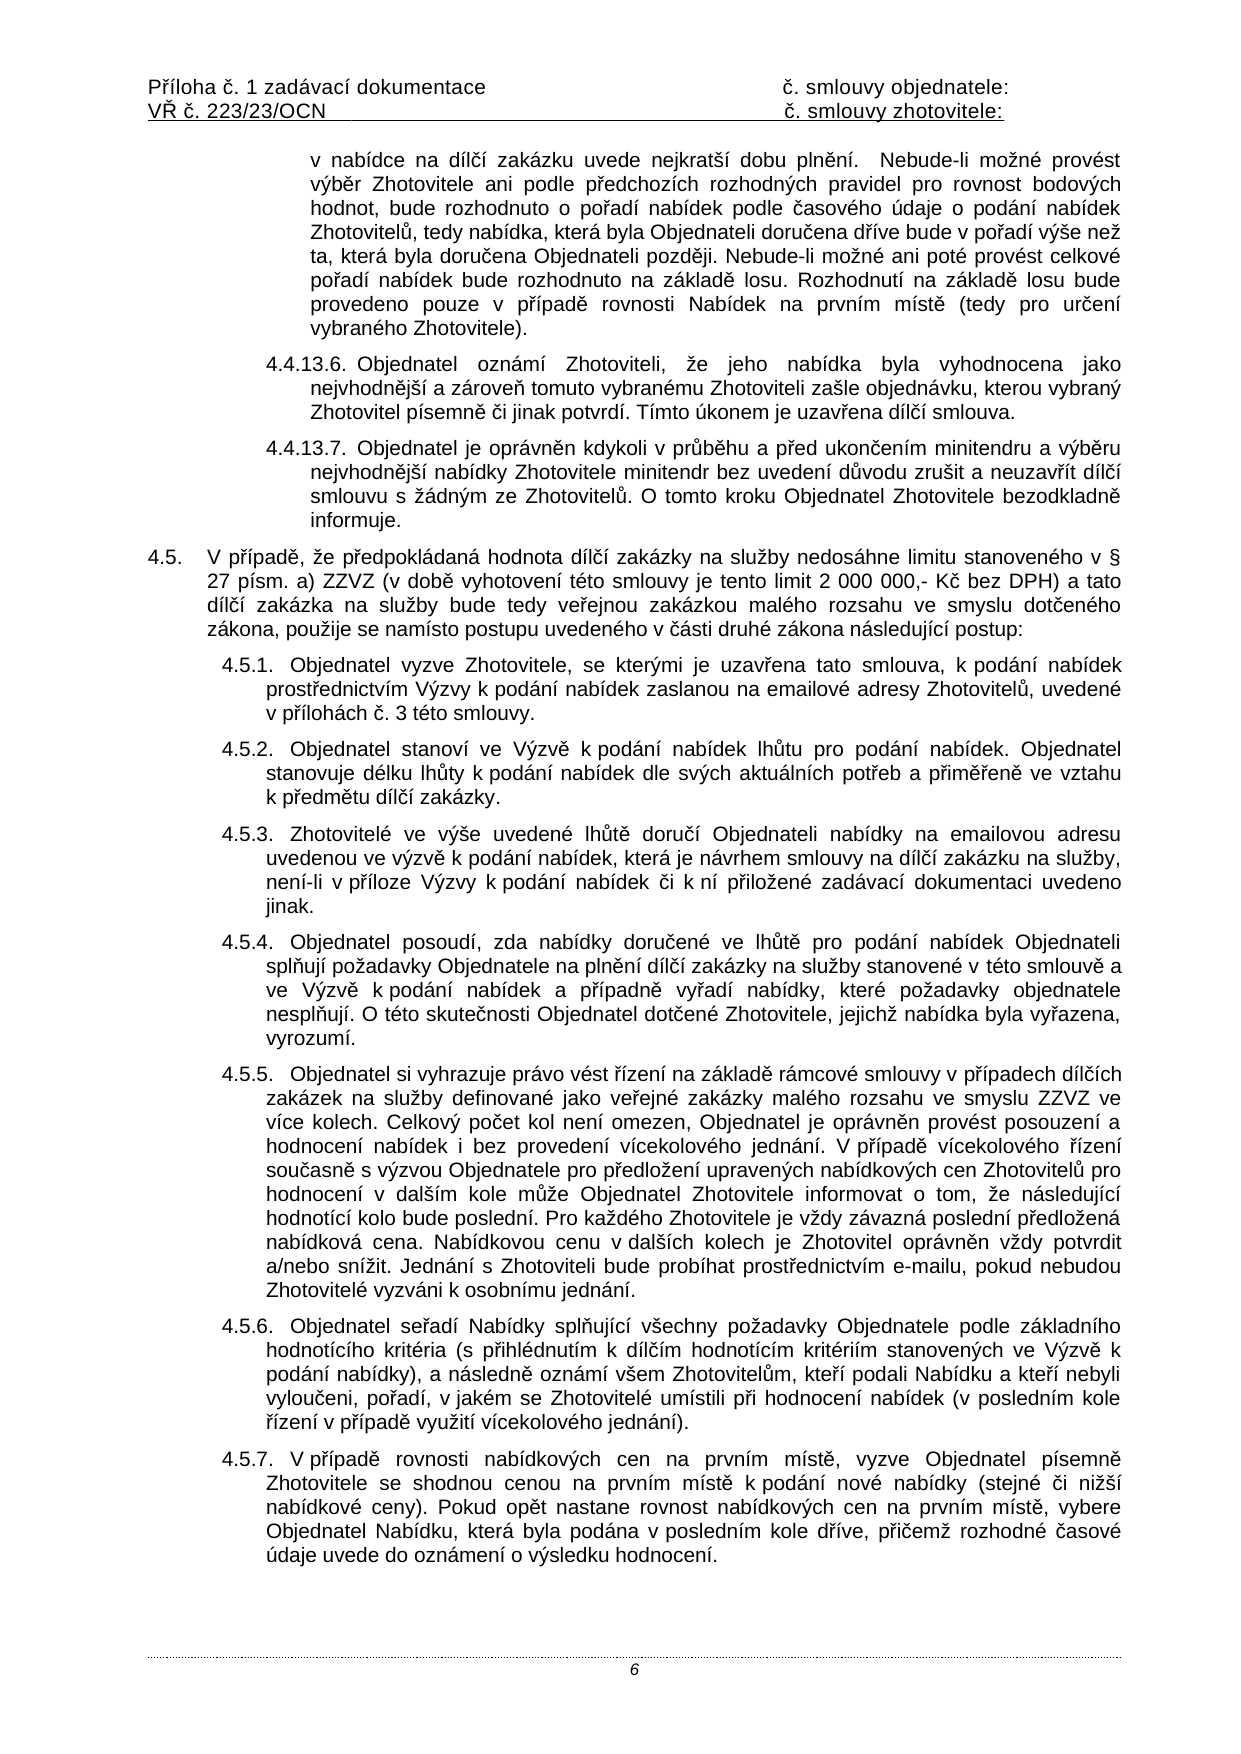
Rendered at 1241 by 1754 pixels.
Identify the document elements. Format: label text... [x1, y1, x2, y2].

text Objednatel oznámí Zhotoviteli, že jeho nabídka byla vyhodnocena jako nejvhodnější a zároveň tomuto vybranému Zhotoviteli zašle objednávku, kterou vybraný Zhotovitel písemně či jinak potvrdí. Tímto úkonem je uzavřena dílčí smlouva. [266, 352, 1122, 424]
text Objednatel stanoví ve Výzvě k podání nabídek lhůtu pro podání nabídek. Objednatel stanovuje délku lhůty k podání nabídek dle svých aktuálních potřeb a přiměřeně ve vztahu k předmětu dílčí zakázky. [222, 737, 1122, 809]
text V případě rovnosti nabídkových cen na prvním místě, vyzve Objednatel písemně Zhotovitele se shodnou cenou na prvním místě k podání nové nabídky (stejné či nižší nabídkové ceny). Pokud opět nastane rovnost nabídkových cen na prvním místě, vybere Objednatel Nabídku, která byla podána v posledním kole dříve, přičemž rozhodné časové údaje uvede do oznámení o výsledku hodnocení. [222, 1447, 1122, 1566]
text Objednatel seřadí Nabídky splňující všechny požadavky Objednatele podle základního hodnotícího kritéria (s přihlédnutím k dílčím hodnotícím kritériím stanovených ve Výzvě k podání nabídky), a následně oznámí všem Zhotovitelům, kteří podali Nabídku a kteří nebyli vyloučeni, pořadí, v jakém se Zhotovitelé umístili při hodnocení nabídek (v posledním kole řízení v případě využití vícekolového jednání). [222, 1314, 1122, 1434]
text Objednatel vyzve Zhotovitele, se kterými je uzavřena tato smlouva, k podání nabídek prostřednictvím Výzvy k podání nabídek zaslanou na emailové adresy Zhotovitelů, uvedené v přílohách č. 3 této smlouvy. [222, 653, 1122, 725]
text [266, 148, 1122, 339]
text V případě, že předpokládaná hodnota dílčí zakázky na služby nedosáhne limitu stanoveného v § 27 písm. a) ZZVZ (v době vyhotovení této smlouvy je tento limit 2 000 000,- Kč bez DPH) a tato dílčí zakázka na služby bude tedy veřejnou zakázkou malého rozsahu ve smyslu dotčeného zákona, použije se namísto postupu uvedeného v části druhé zákona následující postup: [148, 544, 1122, 640]
text Objednatel si vyhrazuje právo vést řízení na základě rámcové smlouvy v případech dílčích zakázek na služby definované jako veřejné zakázky malého rozsahu ve smyslu ZZVZ ve více kolech. Celkový počet kol není omezen, Objednatel je oprávněn provést posouzení a hodnocení nabídek i bez provedení vícekolového jednání. V případě vícekolového řízení současně s výzvou Objednatele pro předložení upravených nabídkových cen Zhotovitelů pro hodnocení v dalším kole může Objednatel Zhotovitele informovat o tom, že následující hodnotící kolo bude poslední. Pro každého Zhotovitele je vždy závazná poslední předložená nabídková cena. Nabídkovou cenu v dalších kolech je Zhotovitel oprávněn vždy potvrdit a/nebo snížit. Jednání s Zhotoviteli bude probíhat prostřednictvím e-mailu, pokud nebudou Zhotovitelé vyzváni k osobnímu jednání. [222, 1062, 1122, 1302]
text Zhotovitelé ve výše uvedené lhůtě doručí Objednateli nabídky na emailovou adresu uvedenou ve výzvě k podání nabídek, která je návrhem smlouvy na dílčí zakázku na služby, není-li v příloze Výzvy k podání nabídek či k ní přiložené zadávací dokumentaci uvedeno jinak. [222, 822, 1122, 917]
text Objednatel je oprávněn kdykoli v průběhu a před ukončením minitendru a výběru nejvhodnější nabídky Zhotovitele minitendr bez uvedení důvodu zrušit a neuzavřít dílčí smlouvu s žádným ze Zhotovitelů. O tomto kroku Objednatel Zhotovitele bezodkladně informuje. [266, 436, 1122, 532]
text Objednatel posoudí, zda nabídky doručené ve lhůtě pro podání nabídek Objednateli splňují požadavky Objednatele na plnění dílčí zakázky na služby stanovené v této smlouvě a ve Výzvě k podání nabídek a případně vyřadí nabídky, které požadavky objednatele nesplňují. O této skutečnosti Objednatel dotčené Zhotovitele, jejichž nabídka byla vyřazena, vyrozumí. [222, 930, 1122, 1050]
